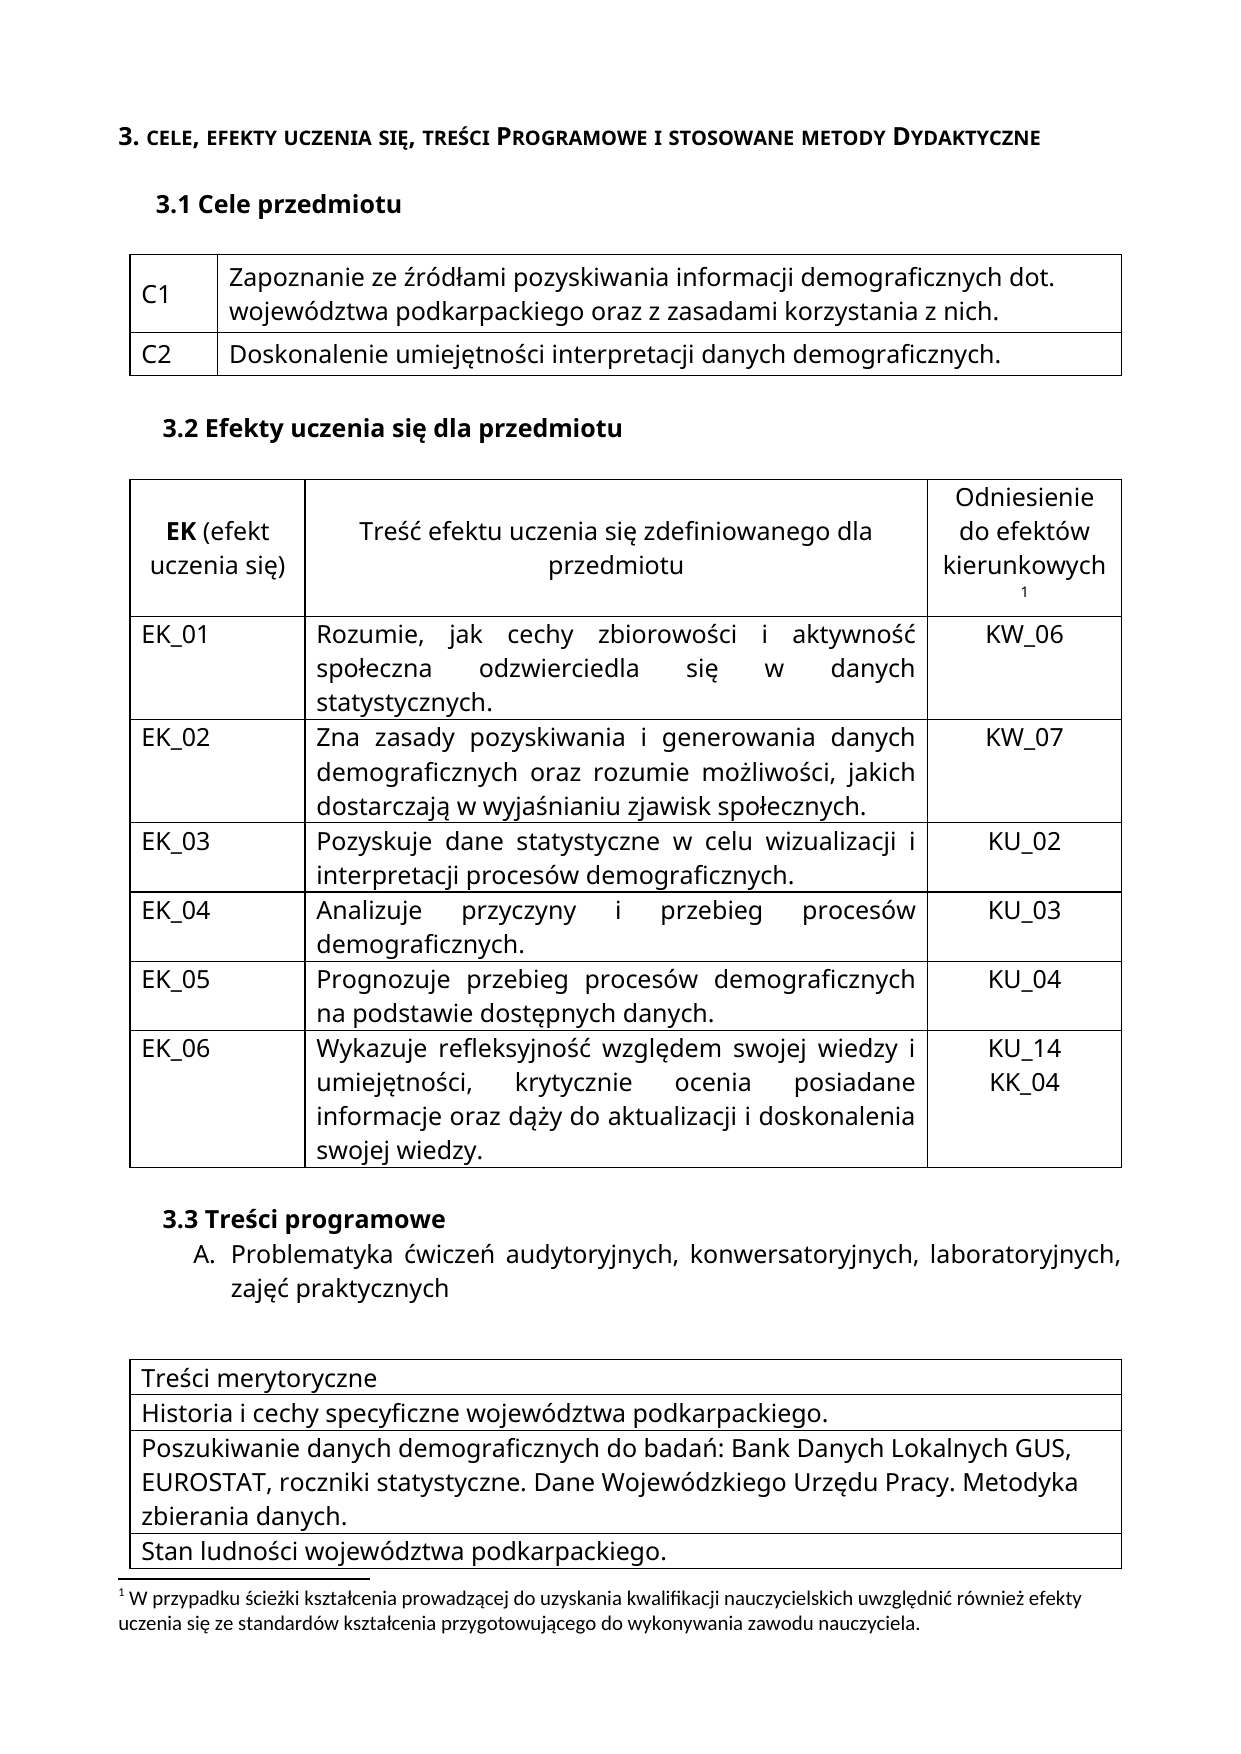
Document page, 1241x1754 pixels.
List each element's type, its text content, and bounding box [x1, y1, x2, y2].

table_cell EK_03 [131, 823, 304, 891]
table_cell Poszukiwanie danych demograficznych do badań: Bank Danych Lokalnych GUS, EUROSTAT, roczniki statystyczne. Dane Wojewódzkiego Urzędu Pracy. Metodyka zbierania danych. [131, 1431, 1121, 1533]
list Problematyka ćwiczeń audytoryjnych, konwersatoryjnych, laboratoryjnych, zajęć praktycznych [193, 1236, 1122, 1304]
table_header Treść efektu uczenia się zdefiniowanego dla przedmiotu [306, 480, 927, 616]
text 3.2 Efekty uczenia się dla przedmiotu [162, 410, 1122, 444]
text 3. cele, efekty uczenia się, treści Programowe i stosowane metody Dydaktyczne [118, 118, 1122, 152]
table_cell EK_02 [131, 720, 304, 822]
table_cell KU_03 [928, 893, 1121, 961]
table_cell Historia i cechy specyficzne województwa podkarpackiego. [131, 1395, 1121, 1429]
table_cell KU_02 [928, 823, 1121, 891]
table_cell Stan ludności województwa podkarpackiego. [131, 1534, 1121, 1568]
table_header Treści merytoryczne [131, 1360, 1121, 1394]
table_cell Prognozuje przebieg procesów demograficznych na podstawie dostępnych danych. [306, 962, 927, 1030]
table_header C1 [131, 255, 217, 332]
table_cell Doskonalenie umiejętności interpretacji danych demograficznych. [218, 333, 1121, 375]
table_cell EK_01 [131, 617, 304, 719]
table_cell EK_06 [131, 1031, 304, 1167]
list 3.3 Treści programowe [162, 1202, 1122, 1236]
table_cell Analizuje przyczyny i przebieg procesów demograficznych. [306, 893, 927, 961]
table_cell EK_04 [131, 893, 304, 961]
table_header Odniesienie do efektów kierunkowych [928, 480, 1121, 616]
table_cell Pozyskuje dane statystyczne w celu wizualizacji i interpretacji procesów demograficznych. [306, 823, 927, 891]
table_header Zapoznanie ze źródłami pozyskiwania informacji demograficznych dot. województwa podkarpackiego oraz z zasadami korzystania z nich. [218, 255, 1121, 332]
table_cell C2 [131, 333, 217, 375]
table_cell KU_04 [928, 962, 1121, 1030]
table_cell KW_06 [928, 617, 1121, 719]
table_header EK (efekt uczenia się) [131, 480, 304, 616]
table_cell EK_05 [131, 962, 304, 1030]
table_cell Zna zasady pozyskiwania i generowania danych demograficznych oraz rozumie możliwości, jakich dostarczają w wyjaśnianiu zjawisk społecznych. [306, 720, 927, 822]
table_cell Rozumie, jak cechy zbiorowości i aktywność społeczna odzwierciedla się w danych statystycznych. [306, 617, 927, 719]
table_cell Wykazuje refleksyjność względem swojej wiedzy i umiejętności, krytycznie ocenia posiadane informacje oraz dąży do aktualizacji i doskonalenia swojej wiedzy. [306, 1031, 927, 1167]
text 3.1 Cele przedmiotu [156, 186, 1122, 220]
table_cell KW_07 [928, 720, 1121, 822]
table_cell KU_14 KK_04 [928, 1031, 1121, 1167]
